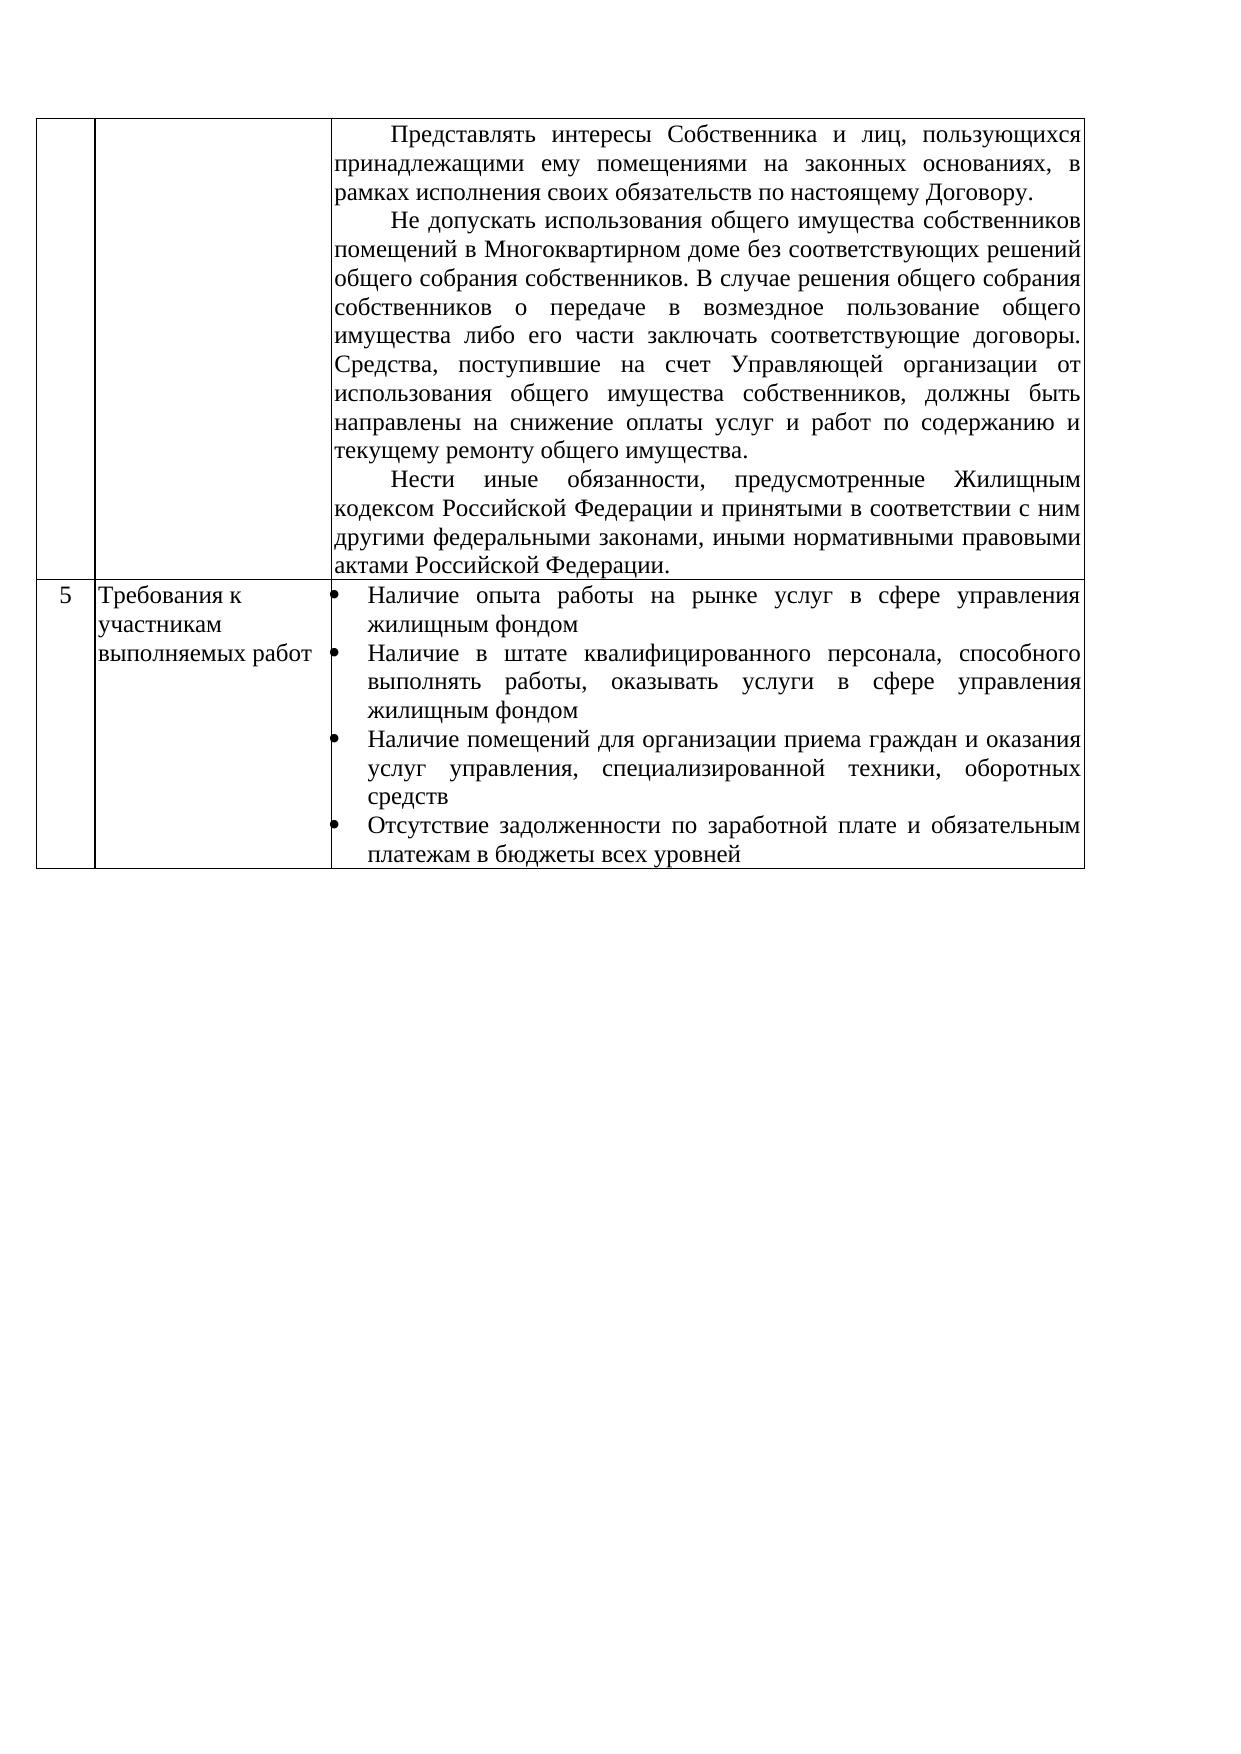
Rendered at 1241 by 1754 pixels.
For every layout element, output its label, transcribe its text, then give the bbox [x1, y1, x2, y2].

table_cell Наличие опыта работы на рынке услуг в сфере управления жилищным фондом Наличие в штате квалифицированного персонала, способного выполнять работы, оказывать услуги в сфере управления жилищным фондом Наличие помещений для организации приема граждан и оказания услуг управления, специализированной техники, оборотных средств Отсутствие задолженности по заработной плате и обязательным платежам в бюджеты всех уровней [332, 580, 1084, 868]
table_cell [332, 119, 1084, 579]
table_cell Требования к участникам выполняемых работ [96, 580, 331, 868]
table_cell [96, 119, 331, 579]
table_cell 4 [37, 119, 94, 579]
table_cell 5 [37, 580, 94, 868]
